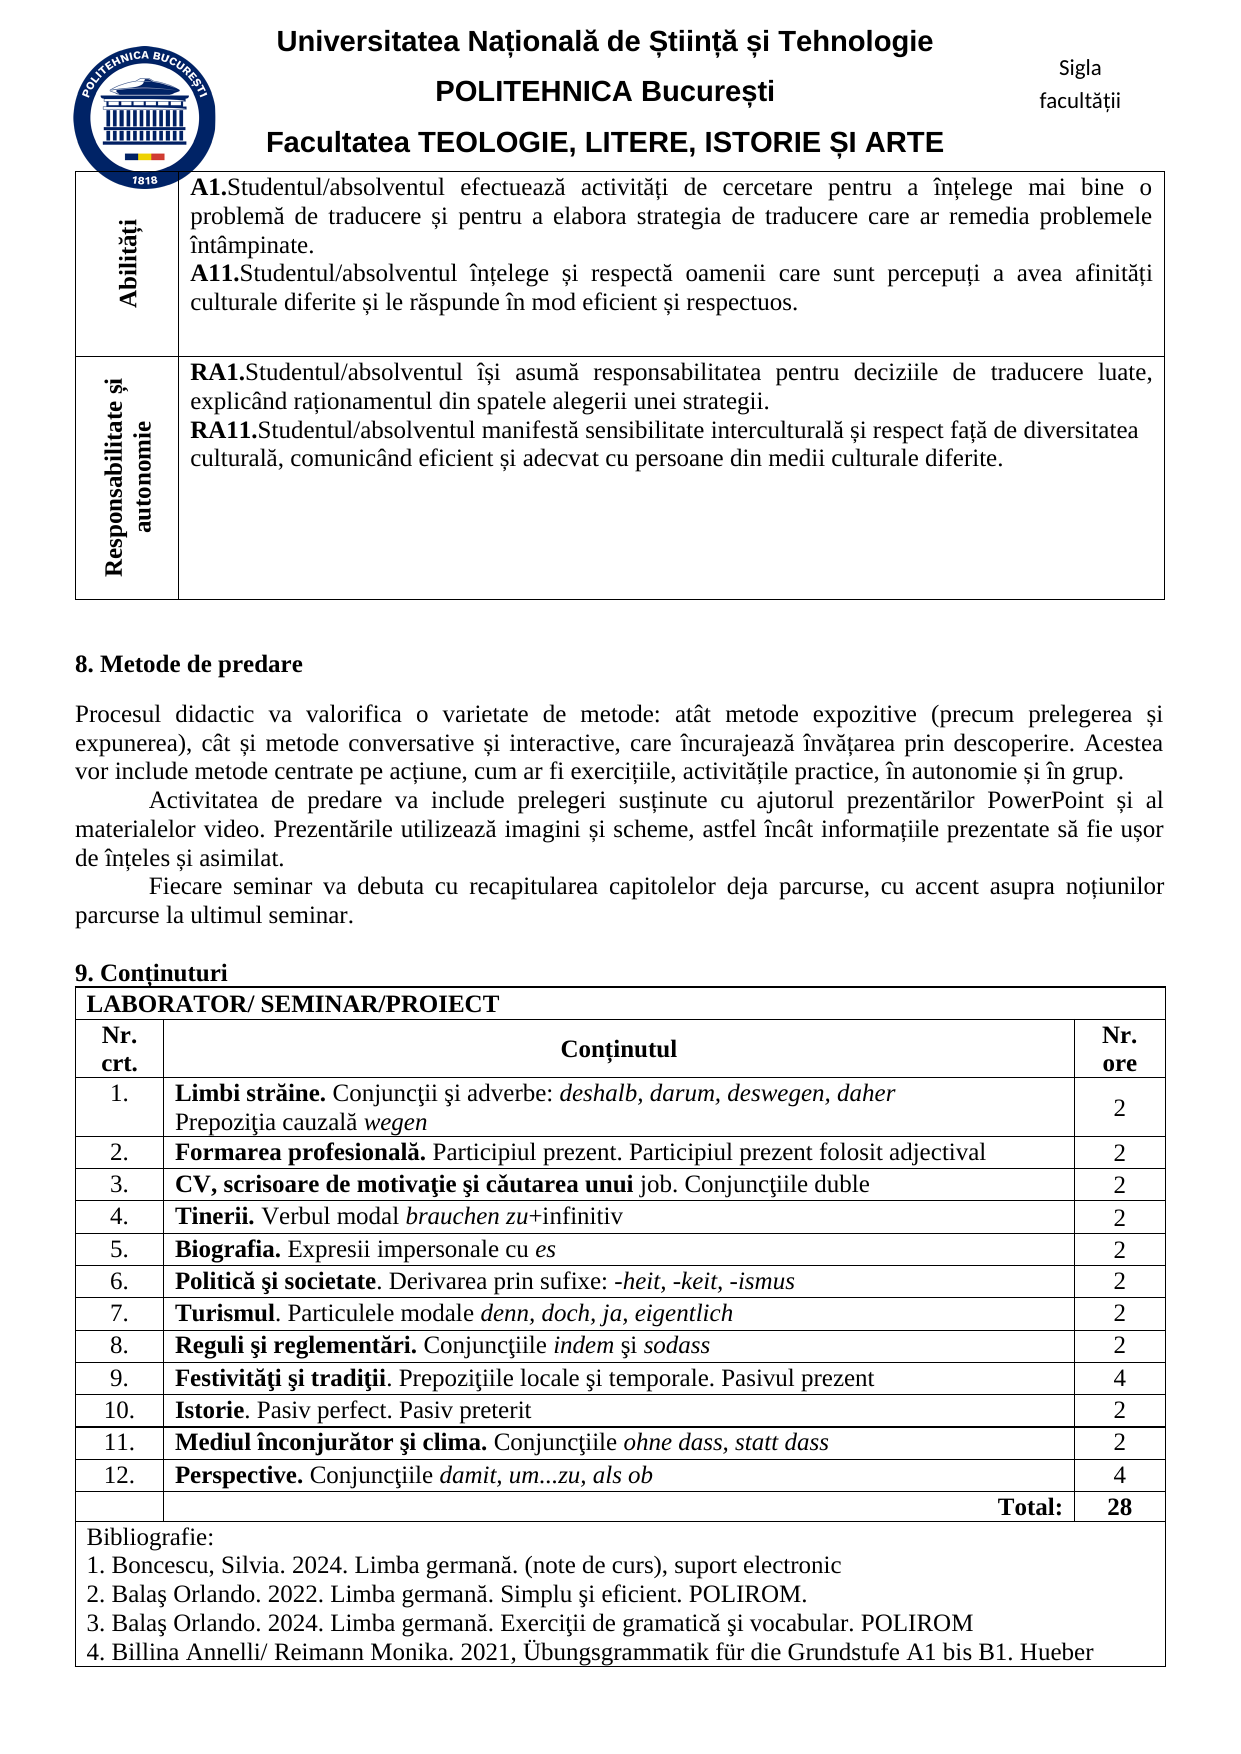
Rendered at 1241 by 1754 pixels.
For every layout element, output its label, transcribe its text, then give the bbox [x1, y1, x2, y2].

table_cell 8. [76, 1331, 163, 1362]
table_cell Abilități [76, 172, 178, 356]
table_cell [76, 1492, 163, 1521]
table_cell 4. [76, 1201, 163, 1233]
text Procesul didactic va valorifica o varietate de metode: atât metode expozitive (precum prelegerea și expunerea), cât și metode conversative și interactive, care încurajează învățarea prin descoperire. Acestea vor include metode centrate pe acțiune, cum ar fi exercițiile, activitățile practice, în autonomie și în grup. [75, 699, 1165, 785]
table_cell 2 [1075, 1395, 1165, 1426]
table_cell Festivităţi şi tradiţii. Prepoziţiile locale şi temporale. Pasivul prezent [164, 1363, 1074, 1394]
table_cell 28 [1075, 1492, 1165, 1521]
table_cell 2 [1075, 1078, 1165, 1136]
table_cell Mediul înconjurător şi clima. Conjuncţiile ohne dass, statt dass [164, 1428, 1074, 1459]
table_cell Tinerii. Verbul modal brauchen zu+infinitiv [164, 1201, 1074, 1233]
picture [73, 46, 216, 189]
table_cell Turismul. Particulele modale denn, doch, ja, eigentlich [164, 1298, 1074, 1329]
table_header LABORATOR/ SEMINAR/PROIECT [76, 988, 1165, 1019]
table_cell 2 [1075, 1234, 1165, 1265]
table_cell Politică şi societate. Derivarea prin sufixe: -heit, -keit, -ismus [164, 1266, 1074, 1297]
text Fiecare seminar va debuta cu recapitularea capitolelor deja parcurse, cu accent asupra noțiunilor parcurse la ultimul seminar. [75, 871, 1165, 929]
table_cell Conținutul [164, 1020, 1074, 1077]
table_cell 2 [1075, 1428, 1165, 1459]
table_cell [76, 1522, 1165, 1666]
table_cell Biografia. Expresii impersonale cu es [164, 1234, 1074, 1265]
table_cell CV, scrisoare de motivaţie şi cǎutarea unui job. Conjuncţiile duble [164, 1169, 1074, 1200]
table_cell 2. [76, 1137, 163, 1168]
table_cell 4 [1075, 1363, 1165, 1394]
text 8. Metode de predare [75, 649, 1165, 678]
table_cell 7. [76, 1298, 163, 1329]
table_cell 2 [1075, 1266, 1165, 1297]
table_cell 9. [76, 1363, 163, 1394]
text Activitatea de predare va include prelegeri susținute cu ajutorul prezentărilor PowerPoint și al materialelor video. Prezentările utilizează imagini și scheme, astfel încât informațiile prezentate să fie ușor de înțeles și asimilat. [75, 785, 1165, 871]
table_cell Total: [164, 1492, 1074, 1521]
table_cell 6. [76, 1266, 163, 1297]
table_cell Formarea profesională. Participiul prezent. Participiul prezent folosit adjectival [164, 1137, 1074, 1168]
table_cell 12. [76, 1460, 163, 1491]
table_cell A1.Studentul/absolventul efectuează activități de cercetare pentru a înțelege mai bine o problemă de traducere și pentru a elabora strategia de traducere care ar remedia problemele întâmpinate. A11.Studentul/absolventul înțelege și respectă oamenii care sunt percepuți a avea afinități culturale diferite și le răspunde în mod eficient și respectuos. [179, 172, 1164, 356]
table_cell 2 [1075, 1169, 1165, 1200]
table_cell Nr. crt. [76, 1020, 163, 1077]
table_cell 2 [1075, 1201, 1165, 1233]
table_cell Limbi străine. Conjuncţii şi adverbe: deshalb, darum, deswegen, daher Prepoziţia cauzală wegen [164, 1078, 1074, 1136]
table_cell 5. [76, 1234, 163, 1265]
table_cell Responsabilitate și autonomie [76, 357, 178, 599]
table_cell 2 [1075, 1298, 1165, 1329]
table_cell 1. [76, 1078, 163, 1136]
table_cell 4 [1075, 1460, 1165, 1491]
table_cell 11. [76, 1428, 163, 1459]
table_cell Istorie. Pasiv perfect. Pasiv preterit [164, 1395, 1074, 1426]
table_cell Nr. ore [1075, 1020, 1165, 1077]
table_cell 10. [76, 1395, 163, 1426]
table_cell Reguli şi reglementări. Conjuncţiile indem şi sodass [164, 1331, 1074, 1362]
table_cell 2 [1075, 1137, 1165, 1168]
table_cell Perspective. Conjuncţiile damit, um...zu, als ob [164, 1460, 1074, 1491]
table_cell 3. [76, 1169, 163, 1200]
text 9. Conținuturi [75, 958, 1165, 986]
table_cell RA1.Studentul/absolventul își asumă responsabilitatea pentru deciziile de traducere luate, explicând raționamentul din spatele alegerii unei strategii. RA11.Studentul/absolventul manifestă sensibilitate interculturală și respect față de diversitatea culturală, comunicând eficient și adecvat cu persoane din medii culturale diferite. [179, 357, 1164, 599]
table_cell 2 [1075, 1331, 1165, 1362]
